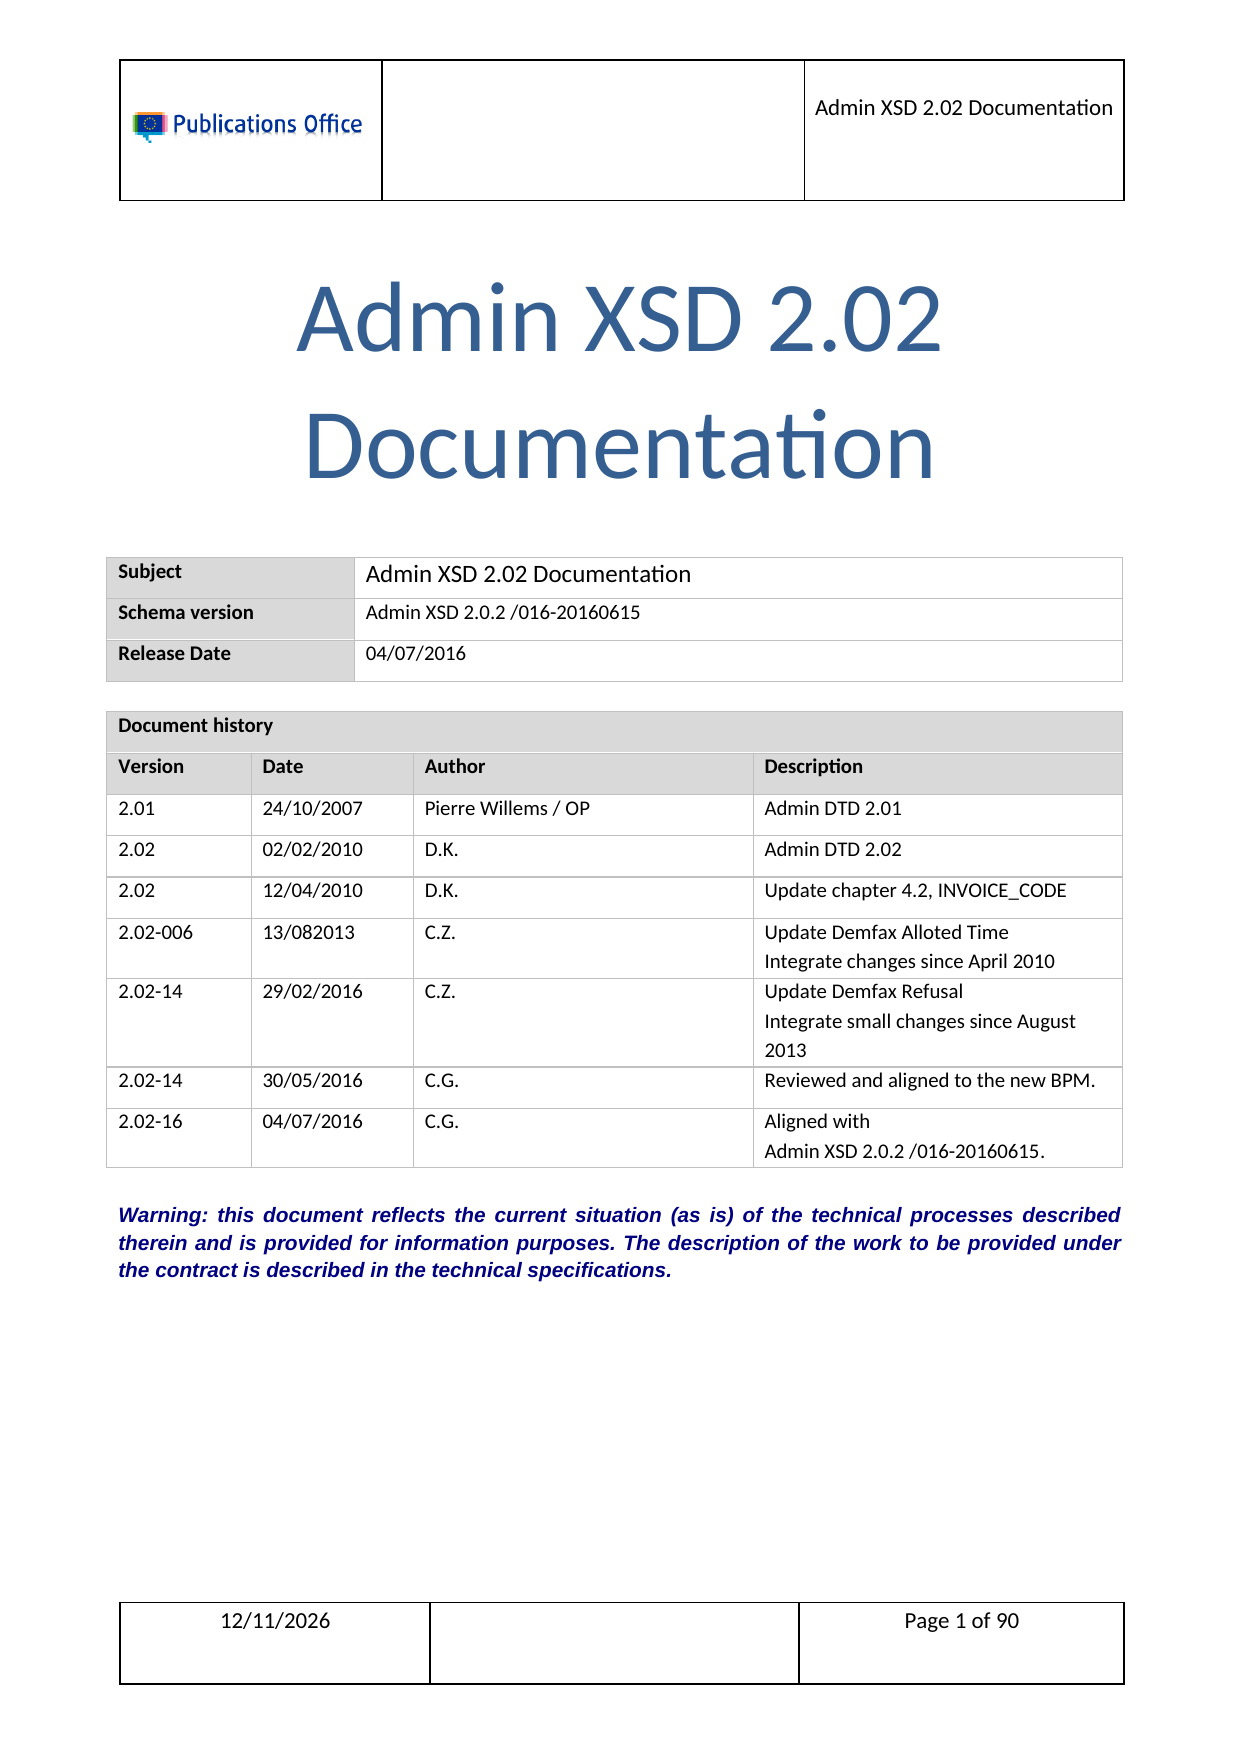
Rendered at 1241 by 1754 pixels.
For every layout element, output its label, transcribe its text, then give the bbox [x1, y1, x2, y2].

table_cell Aligned with Admin XSD 2.0.2 /016-20160615. [754, 1109, 1122, 1167]
table_cell 30/05/2016 [252, 1068, 413, 1108]
table_cell Author [414, 754, 753, 794]
table_cell 24/10/2007 [252, 795, 413, 835]
table_cell Release Date [107, 641, 354, 681]
text Warning: this document reflects the current situation (as is) of the technical processes described therein and is provided for information purposes. The description of the work to be provided under the contract is described in the technical specifications. [118, 1203, 1122, 1282]
table_cell 13/082013 [252, 919, 413, 978]
table_cell 2.02-16 [107, 1109, 251, 1167]
table_cell 2.02-14 [107, 1068, 251, 1108]
table_header Document history [107, 712, 1122, 752]
table_cell Reviewed and aligned to the new BPM. [754, 1068, 1122, 1108]
table_cell C.Z. [414, 979, 753, 1066]
table_cell Update Demfax Alloted Time Integrate changes since April 2010 [754, 919, 1122, 978]
table_cell C.G. [414, 1109, 753, 1167]
table_header [355, 558, 1122, 598]
table_cell Admin XSD 2.0.2 /016-20160615 [355, 599, 1122, 639]
table_cell Admin DTD 2.01 [754, 795, 1122, 835]
table_cell C.G. [414, 1068, 753, 1108]
table_cell 2.02 [107, 878, 251, 918]
text Admin XSD 2.02 Documentation [118, 254, 1122, 503]
table_cell Date [252, 754, 413, 794]
table_cell 2.01 [107, 795, 251, 835]
table_cell 04/07/2016 [355, 641, 1122, 681]
table_cell D.K. [414, 836, 753, 876]
table_header Subject [107, 558, 354, 598]
table_cell Version [107, 754, 251, 794]
table_cell 2.02-14 [107, 979, 251, 1066]
table_cell Admin DTD 2.02 [754, 836, 1122, 876]
table_cell C.Z. [414, 919, 753, 978]
table_cell Update chapter 4.2, INVOICE_CODE [754, 878, 1122, 918]
table_cell Pierre Willems / OP [414, 795, 753, 835]
picture [132, 112, 370, 143]
table_cell 04/07/2016 [252, 1109, 413, 1167]
table_cell 02/02/2010 [252, 836, 413, 876]
table_cell 12/04/2010 [252, 878, 413, 918]
table_cell 2.02 [107, 836, 251, 876]
table_cell D.K. [414, 878, 753, 918]
table_cell Schema version [107, 599, 354, 639]
table_cell 2.02-006 [107, 919, 251, 978]
table_cell Update Demfax Refusal Integrate small changes since August 2013 [754, 979, 1122, 1066]
table_cell 29/02/2016 [252, 979, 413, 1066]
table_cell Description [754, 754, 1122, 794]
